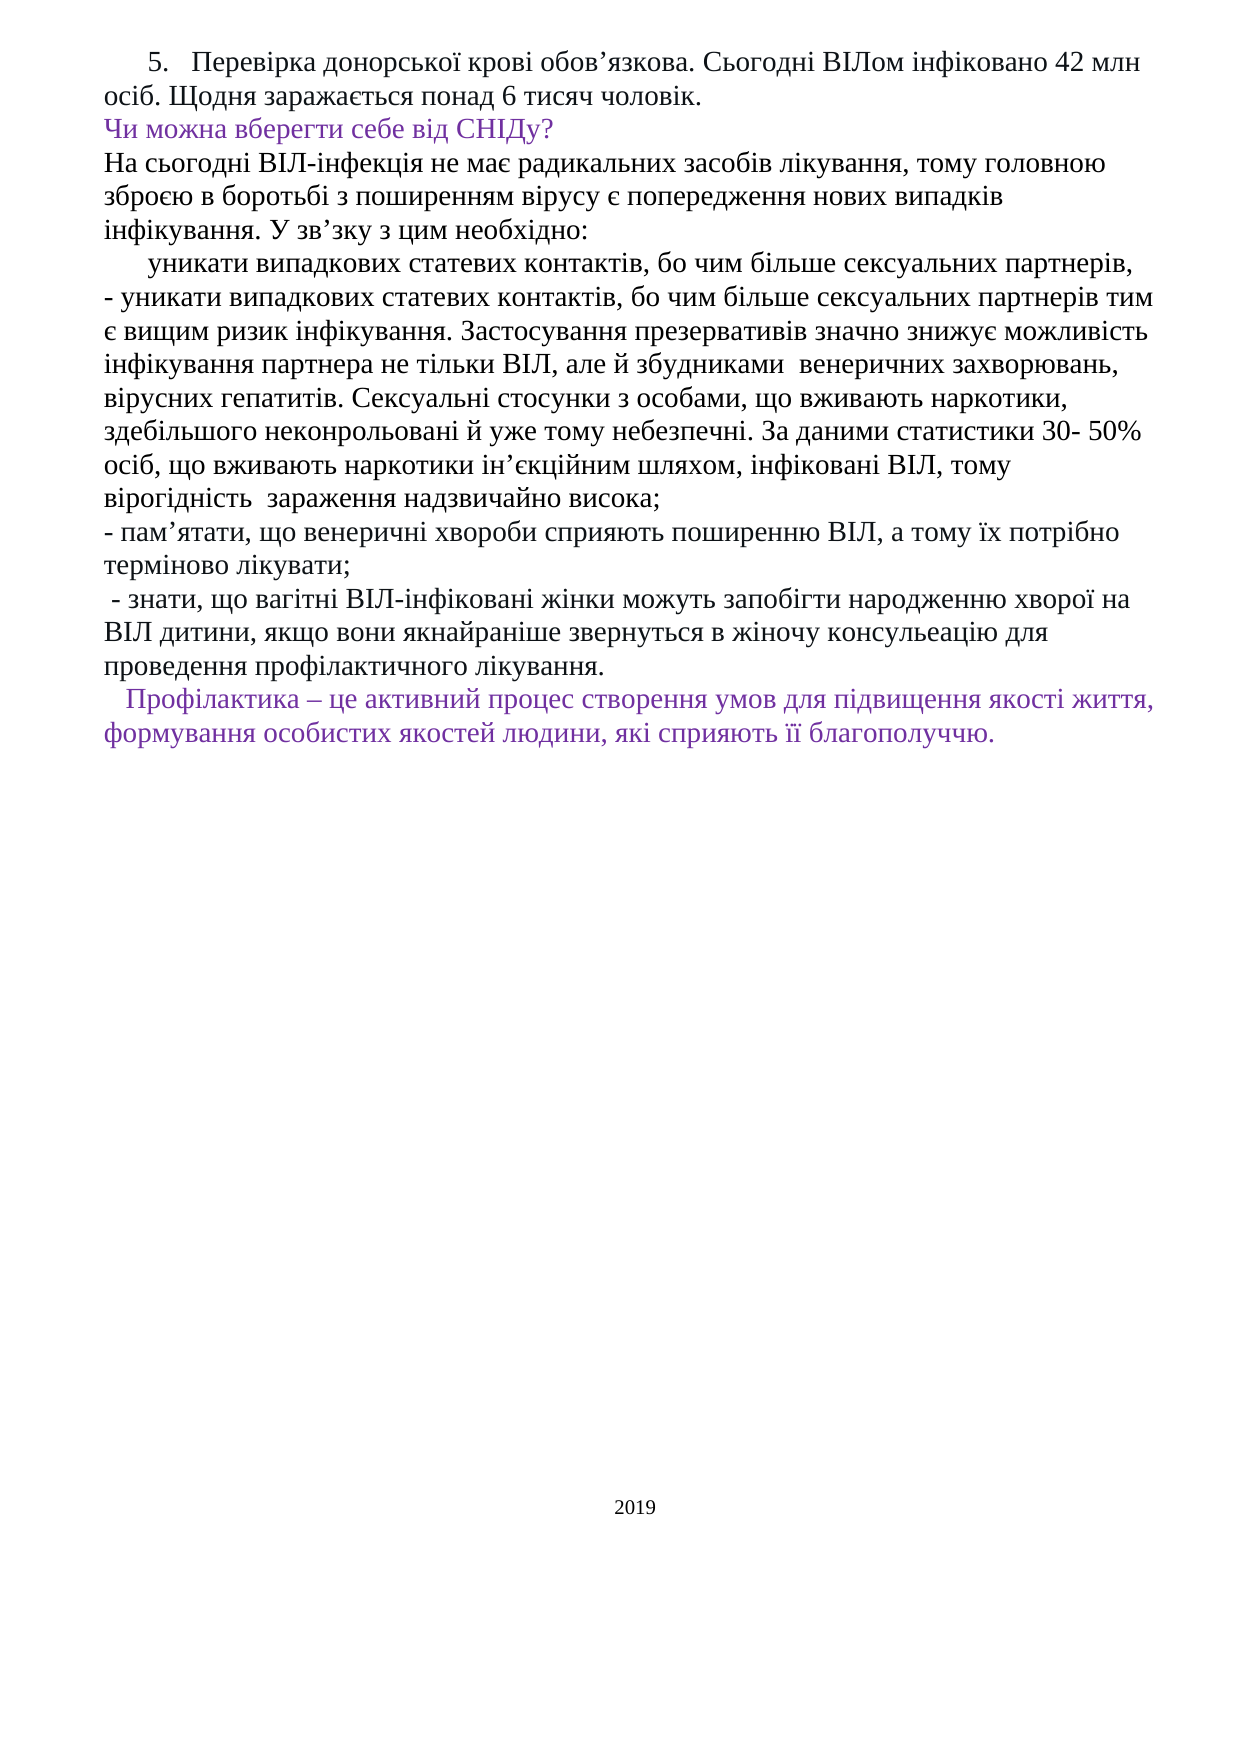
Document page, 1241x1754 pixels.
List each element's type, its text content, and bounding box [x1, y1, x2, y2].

text 2019 [103, 1494, 1167, 1519]
text 5. Перевірка донорської крові обов’язкова. Сьогодні ВІЛом інфіковано 42 млн осіб. Щодня заражається понад 6 тисяч чоловік. [103, 44, 1167, 111]
text На сьогодні ВІЛ-інфекція не має радикальних засобів лікування, тому головною зброєю в боротьбі з поширенням вірусу є попередження нових випадків інфікування. У звʼзку з цим необхідно: [103, 145, 1167, 246]
text уникати випадкових статевих контактів, бо чим більше сексуальних партнерів, - уникати випадкових статевих контактів, бо чим більше сексуальних партнерів тим є вищим ризик інфікування. Застосування презервативів значно знижує можливість інфікування партнера не тільки ВІЛ, але й збудниками венеричних захворювань, вірусних гепатитів. Сексуальні стосунки з особами, що вживають наркотики, здебільшого неконрольовані й уже тому небезпечні. За даними статистики 30- 50% осіб, що вживають наркотики інʼєкційним шляхом, інфіковані ВІЛ, тому вірогідність зараження надзвичайно висока; [103, 246, 1167, 514]
text Профілактика – це активний процес створення умов для підвищення якості життя, формування особистих якостей людини, які сприяють її благополуччю. [103, 682, 1167, 749]
text - знати, що вагітні ВІЛ-інфіковані жінки можуть запобігти народженню хворої на ВІЛ дитини, якщо вони якнайраніше звернуться в жіночу консульеацію для проведення профілактичного лікування. [103, 581, 1167, 682]
text Чи можна вберегти себе від СНІДу? [103, 111, 1167, 145]
text - памʼятати, що венеричні хвороби сприяють поширенню ВІЛ, а тому їх потрібно терміново лікувати; [103, 514, 1167, 581]
